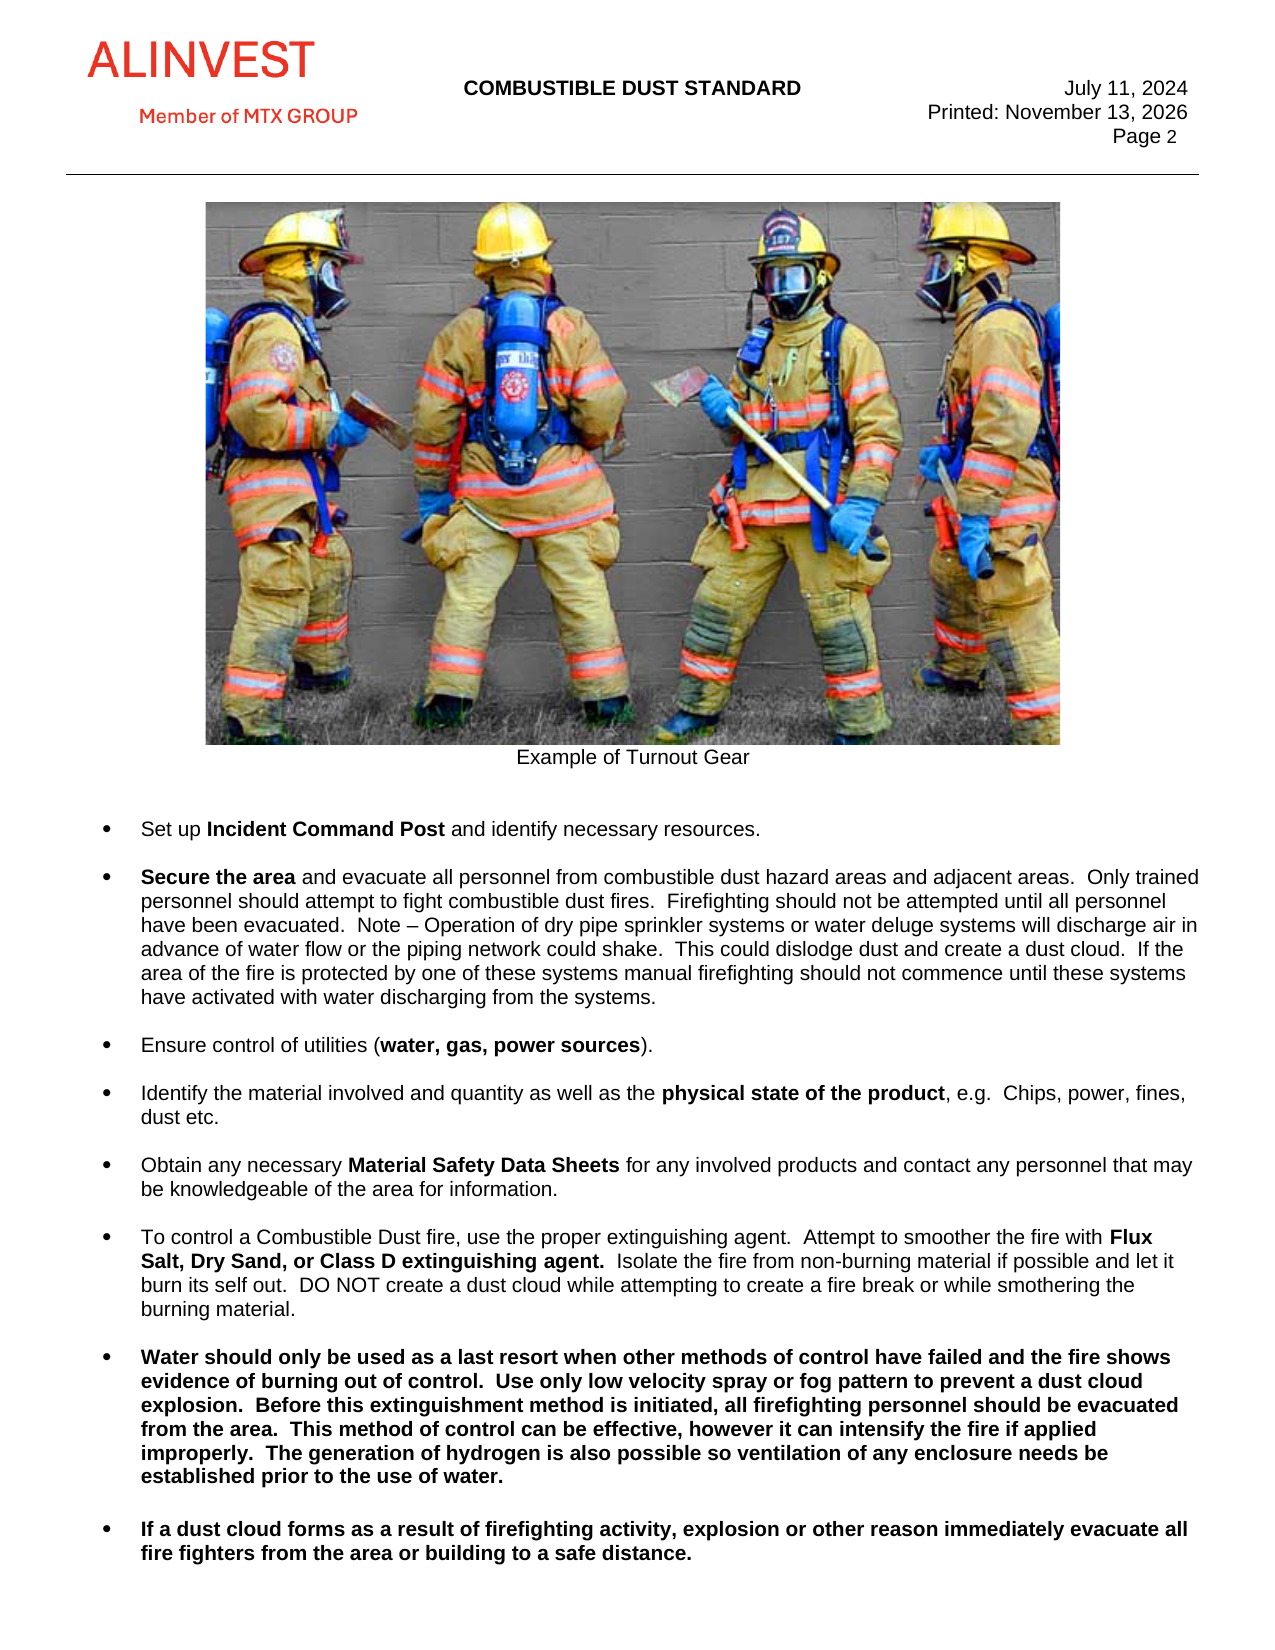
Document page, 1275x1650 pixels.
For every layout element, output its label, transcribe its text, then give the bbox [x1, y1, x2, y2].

list Water should only be used as a last resort when other methods of control have failed and the fire shows evidence of burning out of control. Use only low velocity spray or fog pattern to prevent a dust cloud explosion. Before this extinguishment method is initiated, all firefighting personnel should be evacuated from the area. This method of control can be effective, however it can intensify the fire if applied improperly. The generation of hydrogen is also possible so ventilation of any enclosure needs be established prior to the use of water. [103, 1344, 1200, 1517]
list Set up Incident Command Post and identify necessary resources. [103, 817, 1200, 841]
list Obtain any necessary Material Safety Data Sheets for any involved products and contact any personnel that may be knowledgeable of the area for information. [103, 1153, 1200, 1201]
list Ensure control of utilities (water, gas, power sources). [103, 1033, 1200, 1057]
list Identify the material involved and quantity as well as the physical state of the product, e.g. Chips, power, fines, dust etc. [103, 1081, 1200, 1129]
list Secure the area and evacuate all personnel from combustible dust hazard areas and adjacent areas. Only trained personnel should attempt to fight combustible dust fires. Firefighting should not be attempted until all personnel have been evacuated. Note – Operation of dry pipe sprinkler systems or water deluge systems will discharge air in advance of water flow or the piping network could shake. This could dislodge dust and create a dust cloud. If the area of the fire is protected by one of these systems manual firefighting should not commence until these systems have activated with water discharging from the systems. [103, 865, 1200, 1009]
list To control a Combustible Dust fire, use the proper extinguishing agent. Attempt to smoother the fire with Flux Salt, Dry Sand, or Class D extinguishing agent. Isolate the fire from non-burning material if possible and let it burn its self out. DO NOT create a dust cloud while attempting to create a fire break or while smothering the burning material. [103, 1224, 1200, 1321]
list If a dust cloud forms as a result of firefighting activity, explosion or other reason immediately evacuate all fire fighters from the area or building to a safe distance. [103, 1517, 1200, 1565]
picture [205, 202, 1061, 745]
picture [76, 28, 367, 134]
